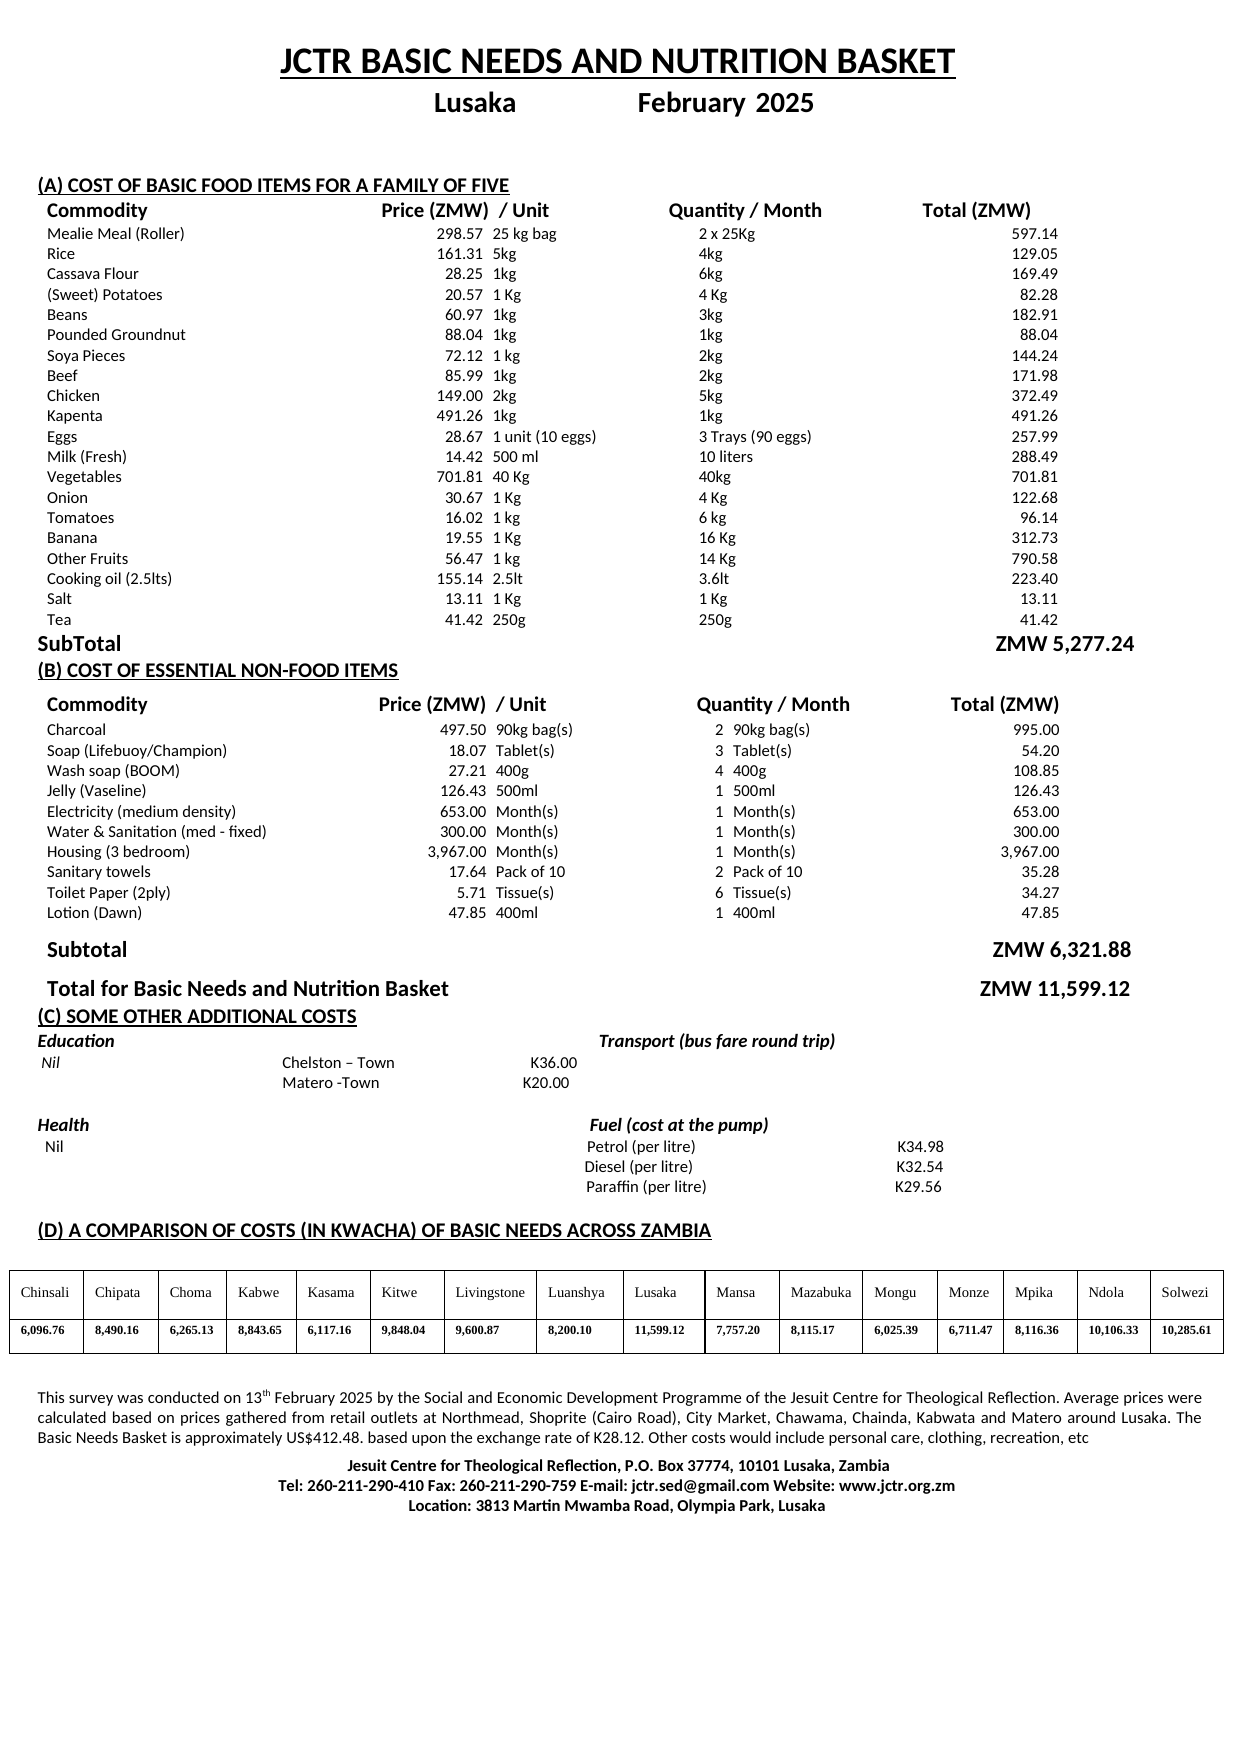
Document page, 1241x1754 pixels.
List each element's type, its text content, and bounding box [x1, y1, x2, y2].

table_cell 10,106.33 [1078, 1320, 1150, 1352]
text Location: 3813 Martin Mwamba Road, Olympia Park, Lusaka [37, 1495, 1203, 1516]
text Lusaka February 2025 [37, 84, 1203, 120]
text (D) A COMPARISON OF COSTS (IN KWACHA) OF BASIC NEEDS ACROSS ZAMBIA [37, 1217, 1203, 1243]
table_header Luanshya [537, 1271, 623, 1319]
text Banana 19.55 1 Kg 16 Kg 312.73 [37, 528, 1203, 548]
text Housing (3 bedroom) 3,967.00 Month(s) 1 Month(s) 3,967.00 [37, 841, 1203, 862]
table_header Chipata [84, 1271, 158, 1319]
text Health Fuel (cost at the pump) [37, 1113, 1203, 1136]
text Paraffin (per litre) K29.56 [37, 1177, 1203, 1197]
text Beef 85.99 1kg 2kg 171.98 [37, 365, 1203, 385]
text This survey was conducted on 13th February 2025 by the Social and Economic Development Programme of the Jesuit Centre for Theological Reflection. Average prices were calculated based on prices gathered from retail outlets at Northmead, Shoprite (Cairo Road), City Market, Chawama, Chainda, Kabwata and Matero around Lusaka. The Basic Needs Basket is approximately US$412.48. based upon the exchange rate of K28.12. Other costs would include personal care, clothing, recreation, etc [37, 1387, 1203, 1448]
text Total for Basic Needs and Nutrition Basket ZMW 11,599.12 [37, 974, 1203, 1002]
text Jelly (Vaseline) 126.43 500ml 1 500ml 126.43 [37, 781, 1203, 801]
text Cooking oil (2.5lts) 155.14 2.5lt 3.6lt 223.40 [37, 568, 1203, 588]
table_header Livingstone [445, 1271, 536, 1319]
text Subtotal ZMW 6,321.88 [37, 935, 1203, 963]
text Eggs 28.67 1 unit (10 eggs) 3 Trays (90 eggs) 257.99 [37, 426, 1203, 446]
text Nil Chelston – Town K36.00 [37, 1052, 1203, 1072]
table_cell 6,265.13 [159, 1320, 226, 1352]
text Tomatoes 16.02 1 kg 6 kg 96.14 [37, 507, 1203, 528]
text Nil Petrol (per litre) K34.98 [37, 1136, 1203, 1156]
table_header Kasama [297, 1271, 370, 1319]
table_cell 8,843.65 [227, 1320, 296, 1352]
text Jesuit Centre for Theological Reflection, P.O. Box 37774, 10101 Lusaka, Zambia [37, 1455, 1203, 1475]
table_cell 6,711.47 [938, 1320, 1003, 1352]
table_cell 7,757.20 [706, 1320, 779, 1352]
text Commodity Price (ZMW) / Unit Quantity / Month Total (ZMW) [37, 197, 1203, 223]
table_header Mongu [863, 1271, 937, 1319]
text Sanitary towels 17.64 Pack of 10 2 Pack of 10 35.28 [37, 862, 1203, 882]
text Toilet Paper (2ply) 5.71 Tissue(s) 6 Tissue(s) 34.27 [37, 882, 1203, 902]
text JCTR BASIC NEEDS AND NUTRITION BASKET [37, 37, 1203, 83]
text Education Transport (bus fare round trip) [37, 1029, 1203, 1052]
table_header Mansa [706, 1271, 779, 1319]
text Commodity Price (ZMW) / Unit Quantity / Month Total (ZMW) [37, 691, 1203, 717]
text Diesel (per litre) K32.54 [37, 1156, 1203, 1177]
text Other Fruits 56.47 1 kg 14 Kg 790.58 [37, 548, 1203, 568]
text SubTotal ZMW 5,277.24 [37, 629, 1203, 657]
text (Sweet) Potatoes 20.57 1 Kg 4 Kg 82.28 [37, 284, 1203, 304]
table_header Monze [938, 1271, 1003, 1319]
table_cell 8,116.36 [1004, 1320, 1077, 1352]
table_cell 6,025.39 [863, 1320, 937, 1352]
table_cell 10,285.61 [1151, 1320, 1223, 1352]
text Pounded Groundnut 88.04 1kg 1kg 88.04 [37, 324, 1203, 345]
table_cell 6,096.76 [10, 1320, 83, 1352]
table_cell 11,599.12 [624, 1320, 704, 1352]
table_header Solwezi [1151, 1271, 1223, 1319]
table_cell 6,117.16 [297, 1320, 370, 1352]
table_cell 8,490.16 [84, 1320, 158, 1352]
table_header Lusaka [624, 1271, 704, 1319]
text Kapenta 491.26 1kg 1kg 491.26 [37, 406, 1203, 426]
text Water & Sanitation (med - fixed) 300.00 Month(s) 1 Month(s) 300.00 [37, 821, 1203, 841]
text Matero -Town K20.00 [37, 1072, 1203, 1093]
text (C) SOME OTHER ADDITIONAL COSTS [37, 1004, 1203, 1029]
text Tea 41.42 250g 250g 41.42 [37, 609, 1203, 629]
table_cell 9,848.04 [371, 1320, 444, 1352]
table_header Choma [159, 1271, 226, 1319]
text (A) COST OF BASIC FOOD ITEMS FOR A FAMILY OF FIVE [37, 172, 1203, 197]
text Chicken 149.00 2kg 5kg 372.49 [37, 385, 1203, 406]
text Vegetables 701.81 40 Kg 40kg 701.81 [37, 467, 1203, 487]
text Salt 13.11 1 Kg 1 Kg 13.11 [37, 588, 1203, 609]
table_cell 9,600.87 [445, 1320, 536, 1352]
text Cassava Flour 28.25 1kg 6kg 169.49 [37, 263, 1203, 284]
text Milk (Fresh) 14.42 500 ml 10 liters 288.49 [37, 446, 1203, 467]
text Tel: 260-211-290-410 Fax: 260-211-290-759 E-mail: jctr.sed@gmail.com Website: www.jctr.org.zm [37, 1475, 1203, 1495]
text Wash soap (BOOM) 27.21 400g 4 400g 108.85 [37, 760, 1203, 781]
text Charcoal 497.50 90kg bag(s) 2 90kg bag(s) 995.00 [37, 719, 1203, 740]
text Soap (Lifebuoy/Champion) 18.07 Tablet(s) 3 Tablet(s) 54.20 [37, 740, 1203, 760]
text Electricity (medium density) 653.00 Month(s) 1 Month(s) 653.00 [37, 801, 1203, 821]
table_header Kabwe [227, 1271, 296, 1319]
table_cell 8,200.10 [537, 1320, 623, 1352]
table_header Mpika [1004, 1271, 1077, 1319]
text Onion 30.67 1 Kg 4 Kg 122.68 [37, 487, 1203, 507]
table_cell 8,115.17 [780, 1320, 862, 1352]
text Beans 60.97 1kg 3kg 182.91 [37, 304, 1203, 324]
table_header Kitwe [371, 1271, 444, 1319]
text Lotion (Dawn) 47.85 400ml 1 400ml 47.85 [37, 902, 1203, 923]
text Soya Pieces 72.12 1 kg 2kg 144.24 [37, 345, 1203, 365]
table_header Chinsali [10, 1271, 83, 1319]
text (B) COST OF ESSENTIAL NON-FOOD ITEMS [37, 657, 1203, 683]
text Rice 161.31 5kg 4kg 129.05 [37, 243, 1203, 263]
table_header Ndola [1078, 1271, 1150, 1319]
table_header Mazabuka [780, 1271, 862, 1319]
text Mealie Meal (Roller) 298.57 25 kg bag 2 x 25Kg 597.14 [37, 223, 1203, 243]
